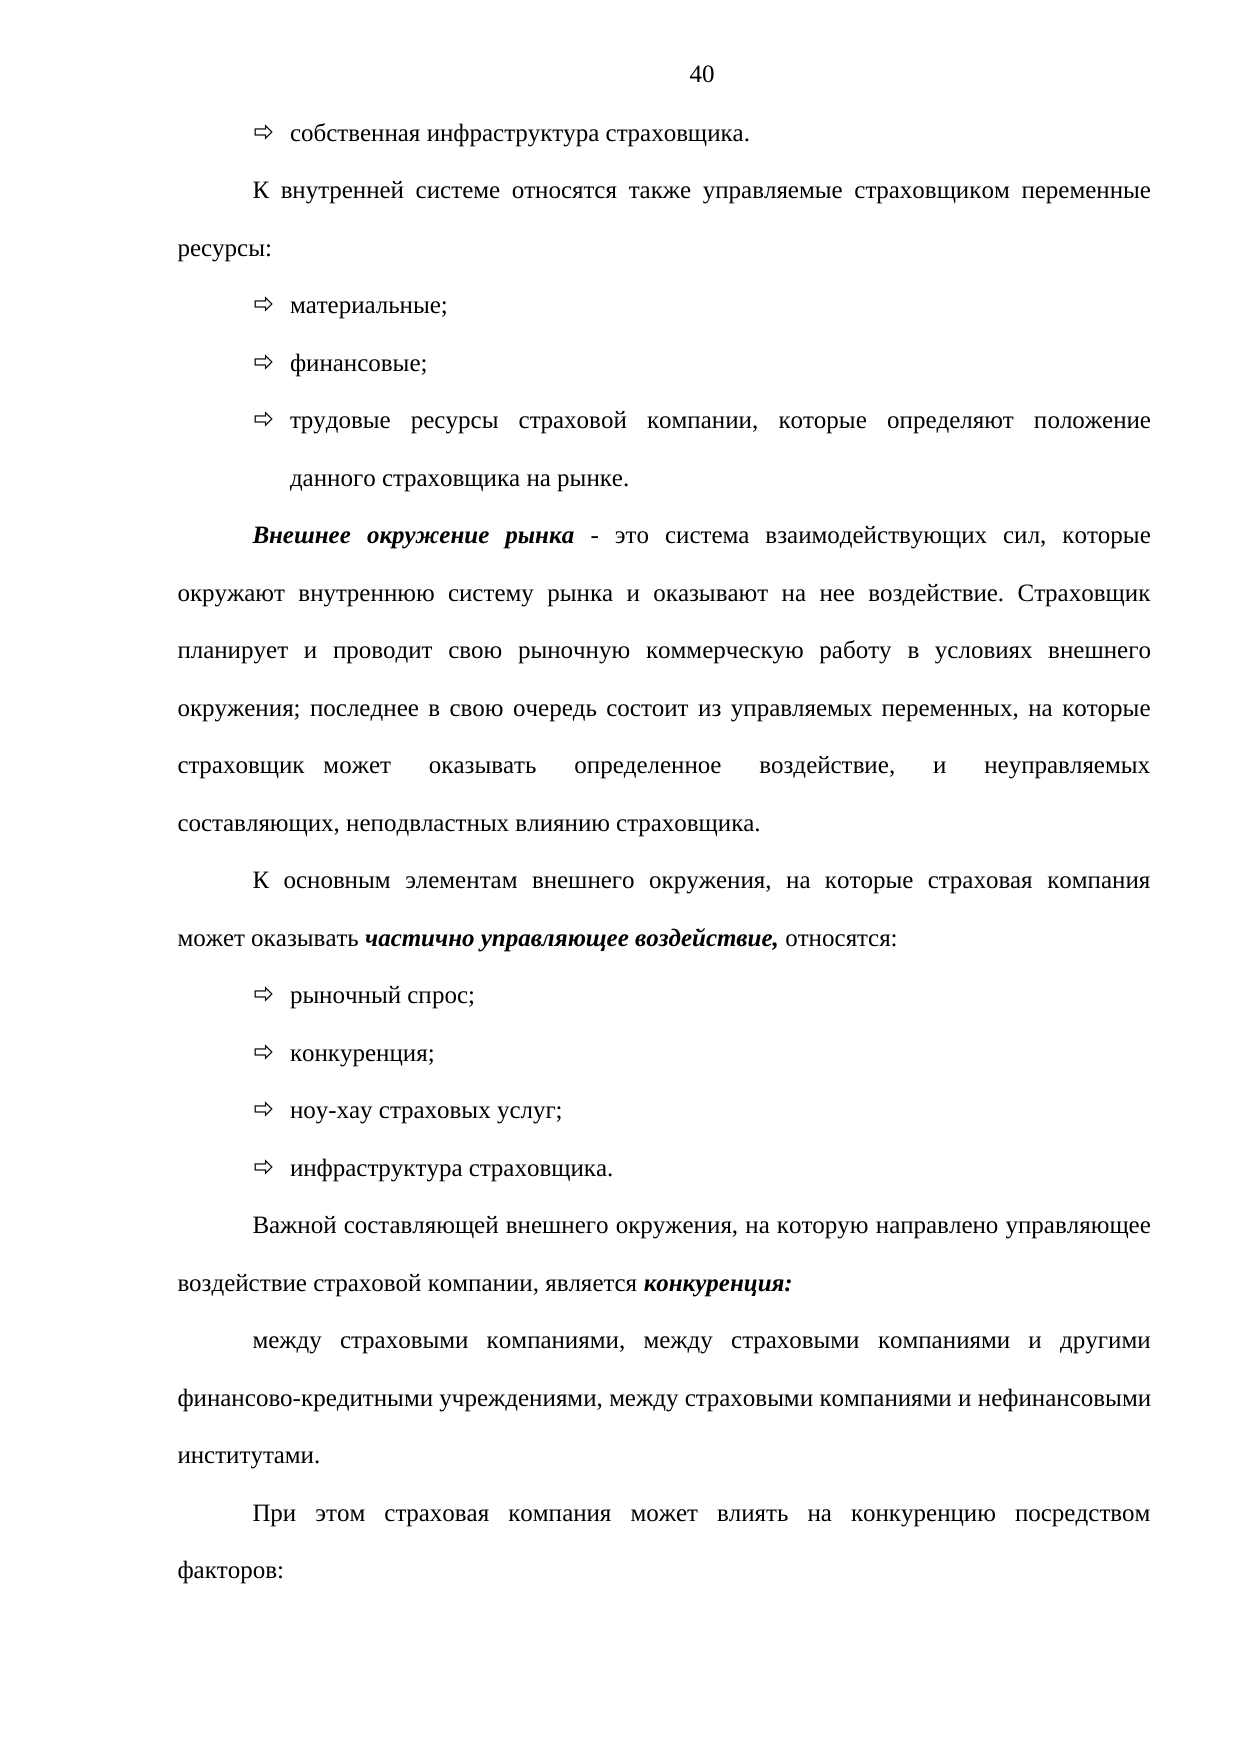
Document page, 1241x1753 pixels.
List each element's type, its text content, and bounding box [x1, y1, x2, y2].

text Внешнее окружение рынка - это система взаимодействующих сил, которые окружают внутреннюю систему рынка и оказывают на нее воздействие. Страховщик планирует и проводит свою рыночную коммерческую работу в условиях внешнего окружения; последнее в свою очередь состоит из управляемых переменных, на которые страховщик может оказывать определенное воздействие, и неуправляемых составляющих, неподвластных влиянию страховщика. [177, 521, 1152, 837]
list финансовые; [252, 348, 1152, 377]
text Важной составляющей внешнего окружения, на которую направлено управляющее воздействие страховой компании, является конкуренция: [177, 1211, 1152, 1297]
list ноу-хау страховых услуг; [252, 1096, 1152, 1124]
text между страховыми компаниями, между страховыми компаниями и другими финансово-кредитными учреждениями, между страховыми компаниями и нефинансовыми институтами. [177, 1326, 1152, 1469]
text К внутренней системе относятся также управляемые страховщиком переменные ресурсы: [177, 176, 1152, 262]
list конкуренция; [252, 1038, 1152, 1067]
list собственная инфраструктура страховщика. [252, 118, 1152, 147]
list трудовые ресурсы страховой компании, которые определяют положение данного страховщика на рынке. [252, 406, 1152, 492]
text К основным элементам внешнего окружения, на которые страховая компания может оказывать частично управляющее воздействие, относятся: [177, 866, 1152, 952]
list рыночный спрос; [252, 981, 1152, 1009]
list инфраструктура страховщика. [252, 1153, 1152, 1182]
text При этом страховая компания может влиять на конкуренцию посредством факторов: [177, 1498, 1152, 1584]
list материальные; [252, 291, 1152, 319]
